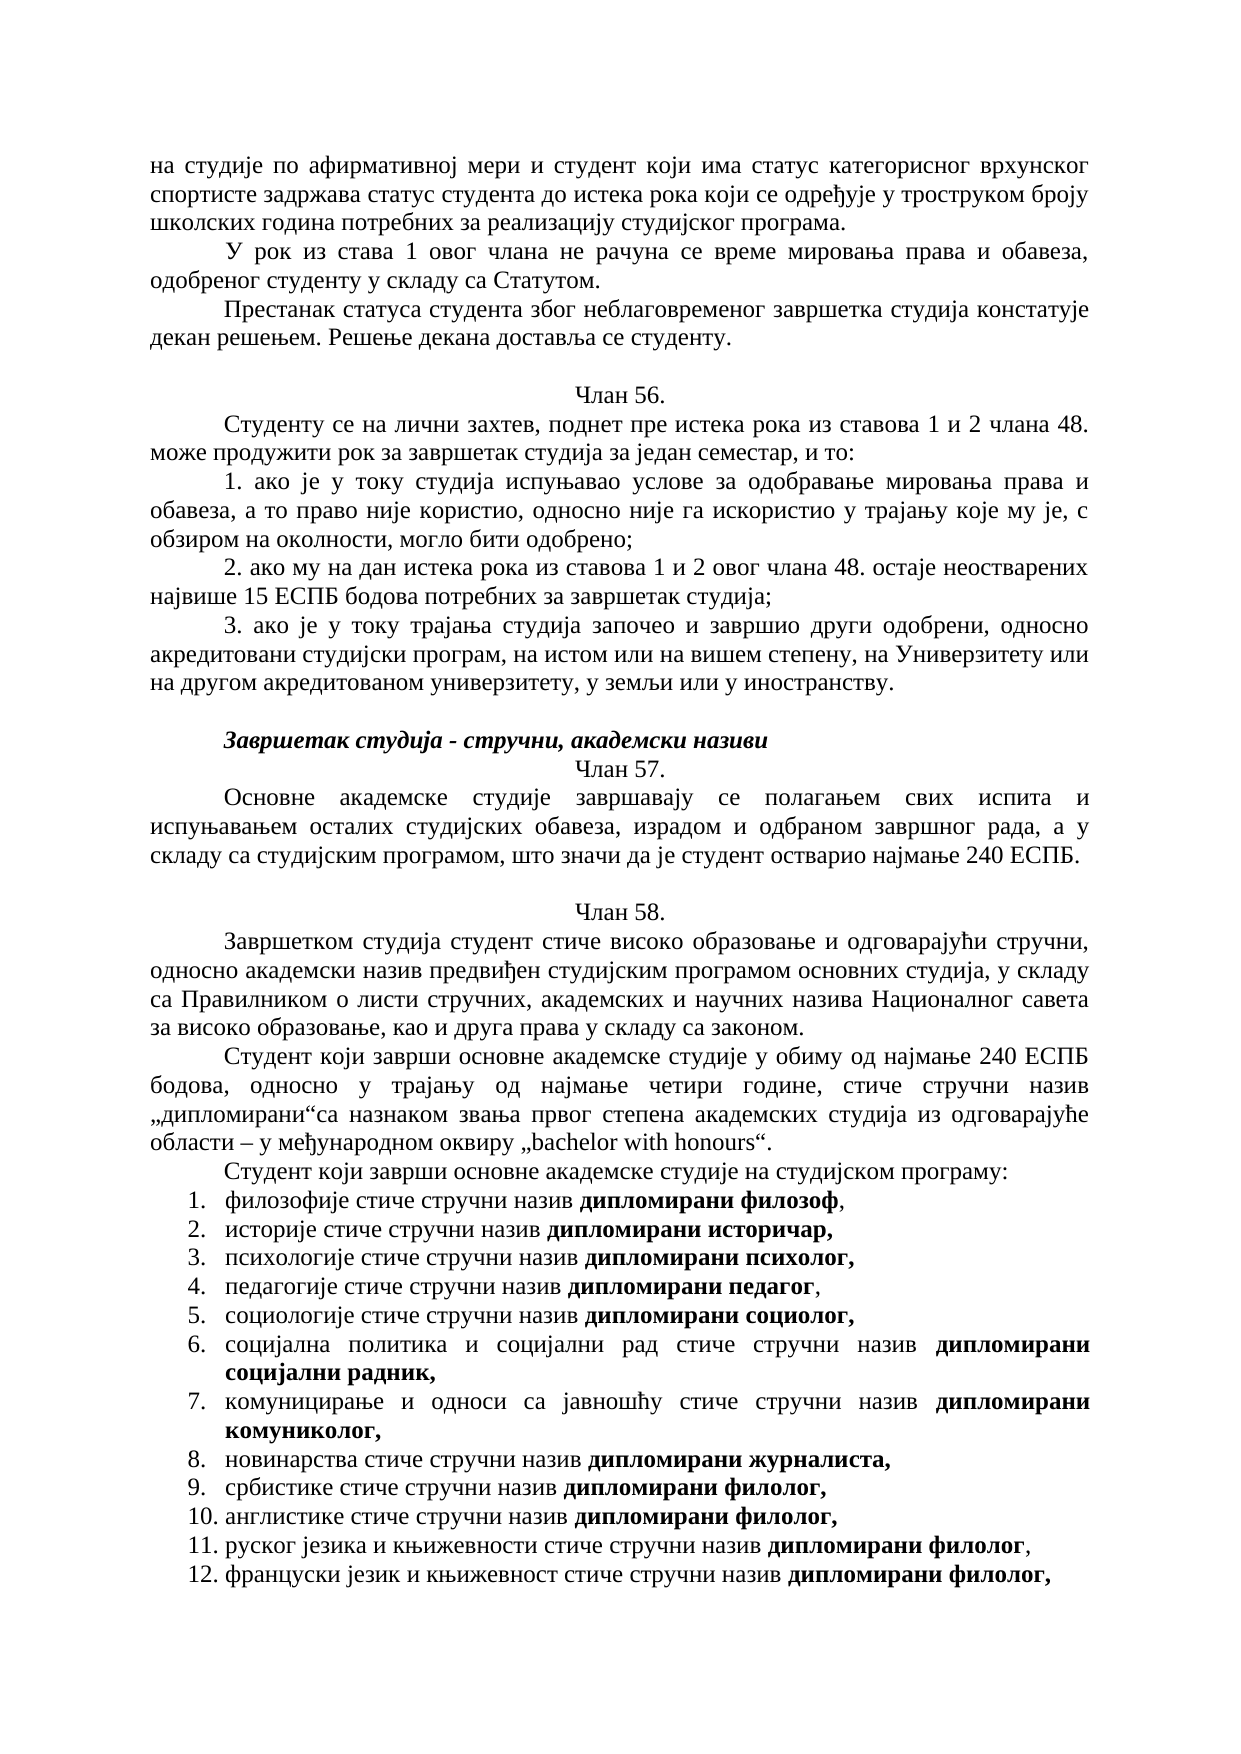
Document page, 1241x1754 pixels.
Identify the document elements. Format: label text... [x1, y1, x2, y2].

list комуницирање и односи са јавношћу стиче стручни назив дипломирани комуниколог, [187, 1386, 1090, 1444]
text Завршетком студија студент стиче високо образовање и одговарајући стручни, односно академски назив предвиђен студијским програмом основних студија, у складу са Правилником о листи стручних, академских и научних назива Националног савета за високо образовање, као и друга права у складу са законом. [150, 926, 1090, 1041]
text Члан 56. [150, 380, 1090, 409]
text Члан 57. [150, 754, 1090, 782]
text Завршетак студија - стручни, академски називи [150, 725, 1090, 754]
list социјална политика и социјални рад стиче стручни назив дипломирани социјални радник, [187, 1329, 1090, 1386]
text 1. ако је у току студија испуњавао услове за одобравање мировања права и обавеза, а то право није користио, односно није га искористио у трајању које му је, с обзиром на околности, могло бити одобрено; [150, 466, 1090, 552]
text 3. ако је у току трајања студија започео и завршио други одобрени, односно акредитовани студијски програм, на истом или на вишем степену, на Универзитету или на другом акредитованом универзитету, у земљи или у иностранству. [150, 610, 1090, 696]
list социологије стиче стручни назив дипломирани социолог, [187, 1300, 1090, 1329]
list србистике стиче стручни назив дипломирани филолог, [187, 1472, 1090, 1501]
text Студент који заврши основне академске студије у обиму од најмање 240 ЕСПБ бодова, односно у трајању од најмање четири године, стиче стручни назив „дипломирани“са назнаком звања првог степена академских студија из одговарајуће области – у међународном оквиру „bachelor with honours“. [150, 1041, 1090, 1156]
list новинарства стиче стручни назив дипломирани журналиста, [187, 1444, 1090, 1472]
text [150, 150, 1090, 236]
text Студенту се на лични захтев, поднет пре истека рока из ставова 1 и 2 члана 48. може продужити рок за завршетак студија за један семестар, и то: [150, 409, 1090, 466]
text У рок из става 1 овог члана не рачуна се време мировања права и обавеза, одобреног студенту у складу са Статутом. [150, 236, 1090, 294]
text 2. ако му на дан истека рока из ставова 1 и 2 овог члана 48. остаје неостварених највише 15 ЕСПБ бодова потребних за завршетак студија; [150, 552, 1090, 610]
list руског језика и књижевности стиче стручни назив дипломирани филолог, [187, 1530, 1090, 1559]
text Студент који заврши основне академске студије на студијском програму: [150, 1156, 1090, 1185]
list англистике стиче стручни назив дипломирани филолог, [187, 1501, 1090, 1530]
list психологије стиче стручни назив дипломирани психолог, [187, 1242, 1090, 1271]
list француски језик и књижевност стиче стручни назив дипломирани филолог, [187, 1559, 1090, 1587]
text Престанак статуса студента због неблаговременог завршетка студија констатује декан решењем. Решење декана доставља се студенту. [150, 294, 1090, 351]
list педагогије стиче стручни назив дипломирани педагог, [187, 1271, 1090, 1300]
list филозофије стиче стручни назив дипломирани филозоф, [187, 1185, 1090, 1214]
text Основне академске студије завршавају се полагањем свих испита и испуњавањем осталих студијских обавеза, израдом и одбраном завршног рада, а у складу са студијским програмом, што значи да је студент остварио најмање 240 ЕСПБ. [150, 782, 1090, 869]
list историје стиче стручни назив дипломирани историчар, [187, 1214, 1090, 1242]
text Члан 58. [150, 897, 1090, 926]
